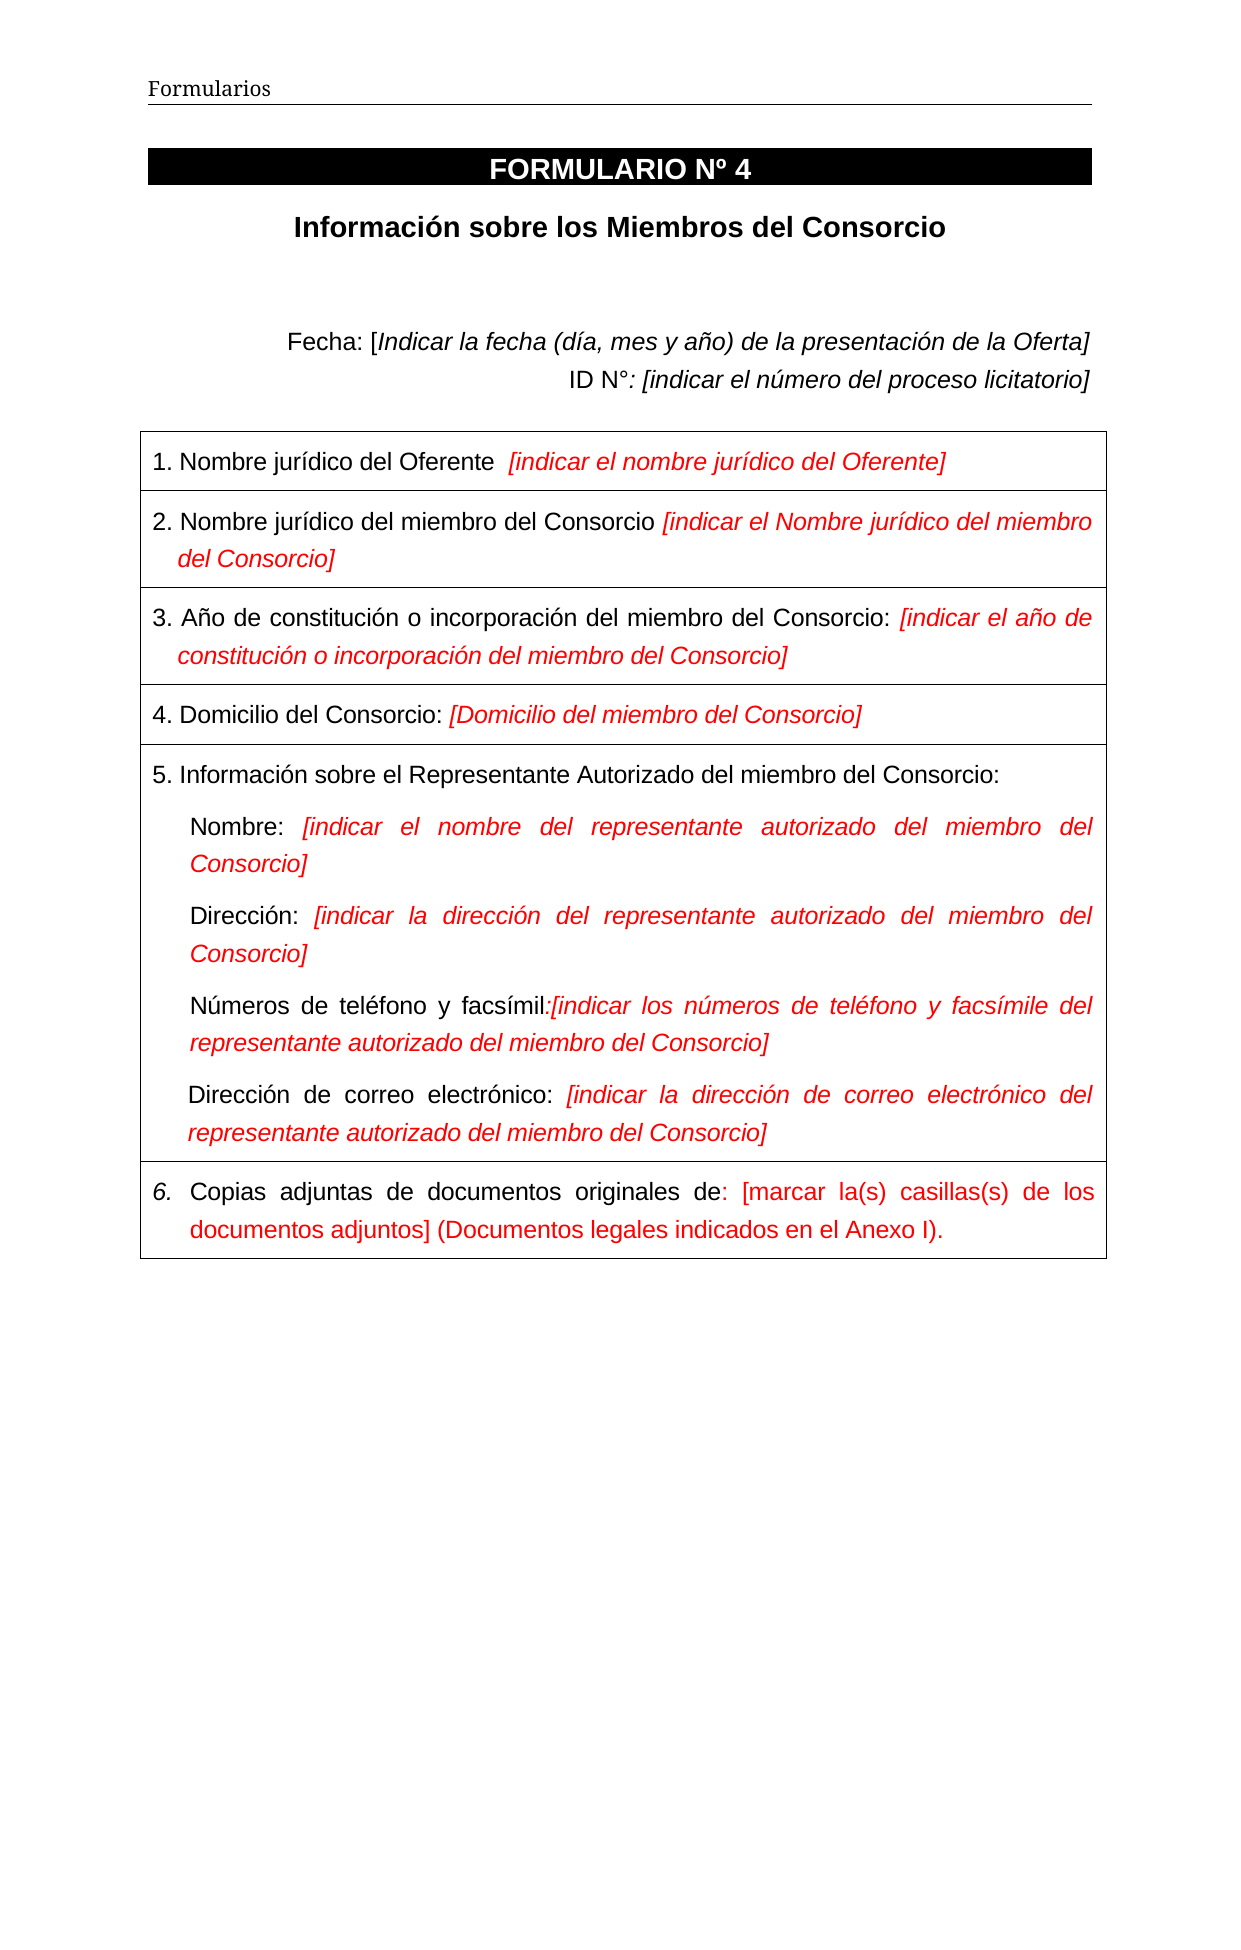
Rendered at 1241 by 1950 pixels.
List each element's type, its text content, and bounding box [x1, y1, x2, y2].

table_cell 2. Nombre jurídico del miembro del Consorcio [indicar el Nombre jurídico del miembro del Consorcio] [141, 491, 1106, 587]
table_cell 3. Año de constitución o incorporación del miembro del Consorcio: [indicar el año de constitución o incorporación del miembro del Consorcio] [141, 588, 1106, 684]
table_header 1. Nombre jurídico del Oferente [indicar el nombre jurídico del Oferente] [141, 432, 1106, 490]
table_cell 6. Copias adjuntas de documentos originales de: [marcar la(s) casillas(s) de los documentos adjuntos] (Documentos legales indicados en el Anexo I). [141, 1162, 1106, 1258]
text ID N°: [indicar el número del proceso licitatorio] [148, 356, 1092, 393]
text Fecha: [Indicar la fecha (día, mes y año) de la presentación de la Oferta] [148, 318, 1092, 356]
subtitle FORMULARIO Nº 4 [148, 148, 1092, 185]
table_cell 5. Información sobre el Representante Autorizado del miembro del Consorcio: Nombre: [indicar el nombre del representante autorizado del miembro del Consorcio] Dirección: [indicar la dirección del representante autorizado del miembro del Consorcio] Números de teléfono y facsímil:[indicar los números de teléfono y facsímile del representante autorizado del miembro del Consorcio] Dirección de correo electrónico: [indicar la dirección de correo electrónico del representante autorizado del miembro del Consorcio] [141, 745, 1106, 1161]
subtitle Información sobre los Miembros del Consorcio [148, 206, 1092, 243]
table_cell 4. Domicilio del Consorcio: [Domicilio del miembro del Consorcio] [141, 685, 1106, 743]
